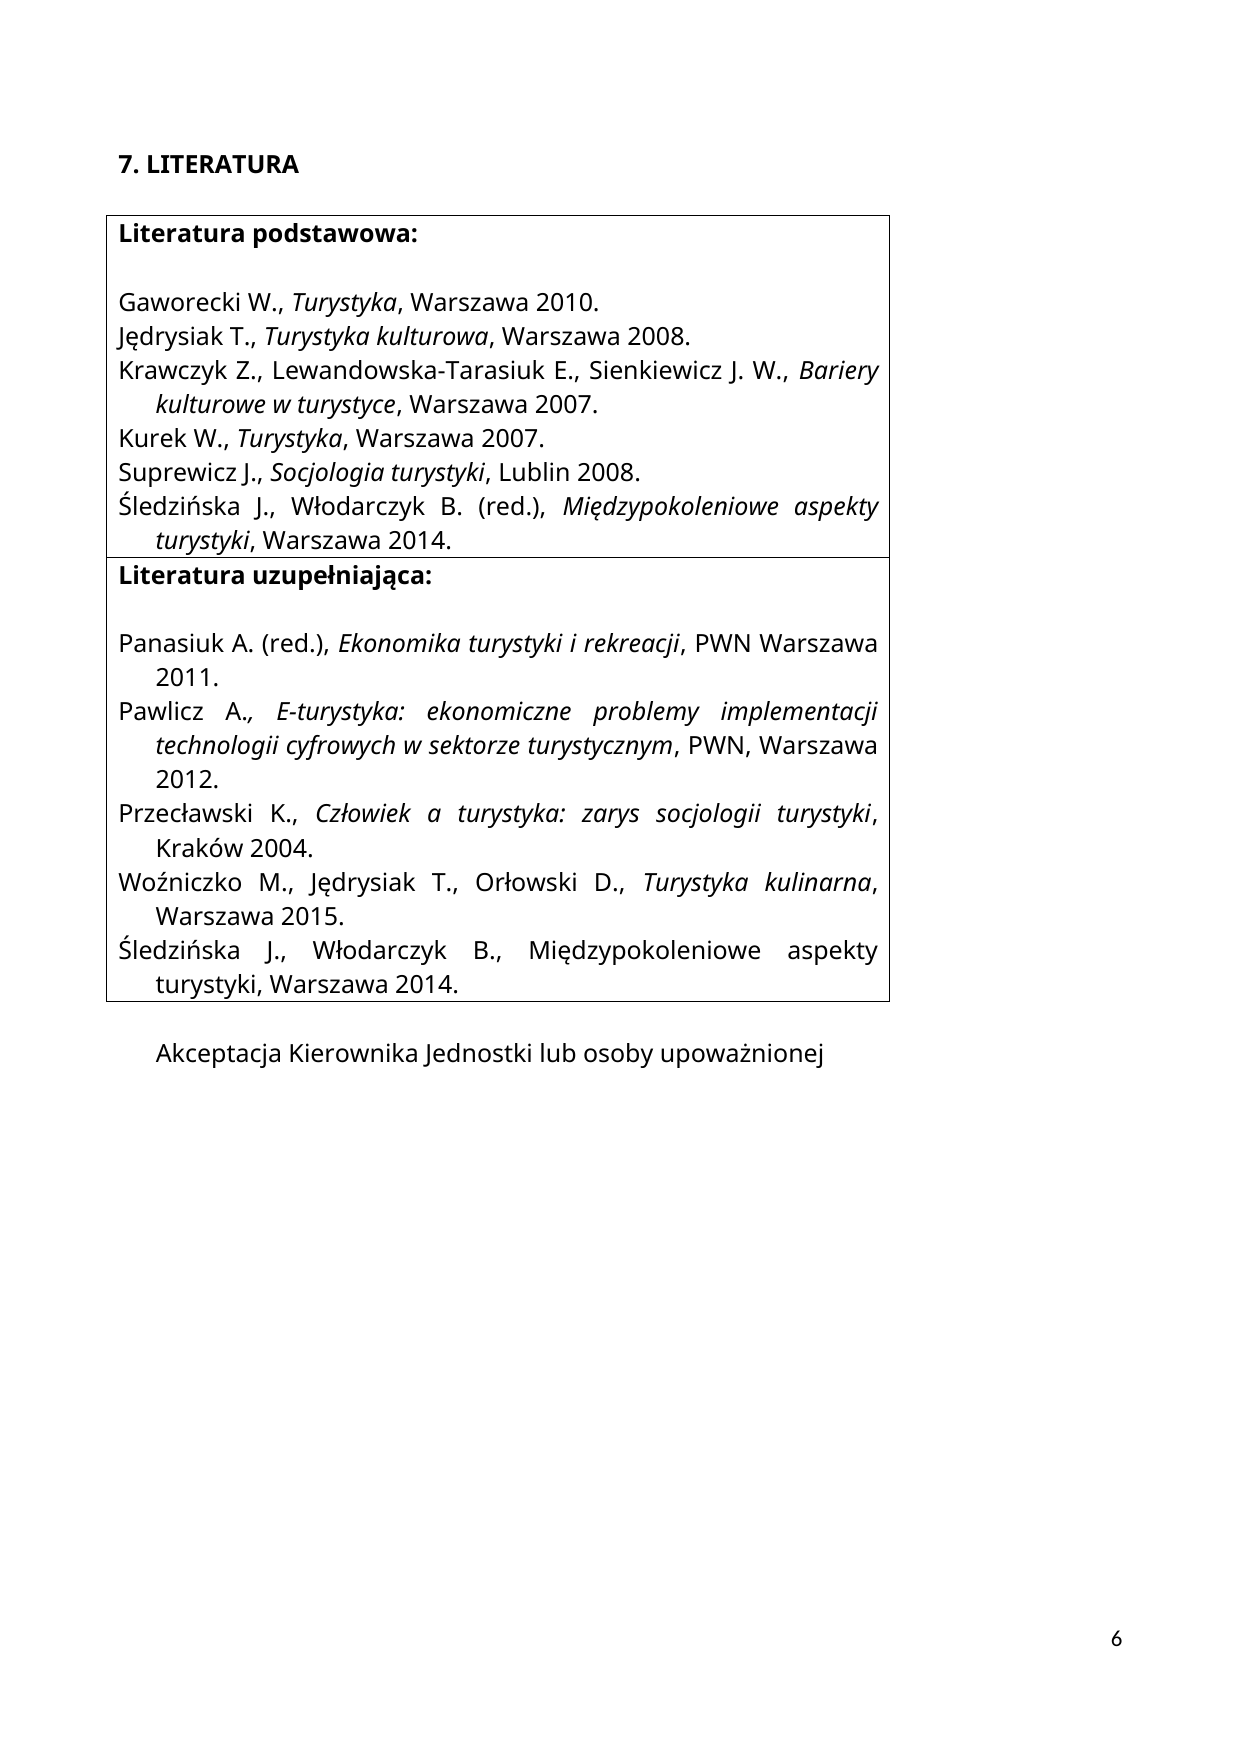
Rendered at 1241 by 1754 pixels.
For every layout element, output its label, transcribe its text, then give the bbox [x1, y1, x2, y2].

text Akceptacja Kierownika Jednostki lub osoby upoważnionej [156, 1036, 1122, 1070]
table_header Literatura podstawowa: Gaworecki W., Turystyka, Warszawa 2010. Jędrysiak T., Turystyka kulturowa, Warszawa 2008. Krawczyk Z., Lewandowska-Tarasiuk E., Sienkiewicz J. W., Bariery kulturowe w turystyce, Warszawa 2007. Kurek W., Turystyka, Warszawa 2007. Suprewicz J., Socjologia turystyki, Lublin 2008. Śledzińska J., Włodarczyk B. (red.), Międzypokoleniowe aspekty turystyki, Warszawa 2014. [107, 216, 889, 557]
text 7. LITERATURA [118, 147, 1122, 181]
table_cell Literatura uzupełniająca: Panasiuk A. (red.), Ekonomika turystyki i rekreacji, PWN Warszawa 2011. Pawlicz A., E-turystyka: ekonomiczne problemy implementacji technologii cyfrowych w sektorze turystycznym, PWN, Warszawa 2012. Przecławski K., Człowiek a turystyka: zarys socjologii turystyki, Kraków 2004. Woźniczko M., Jędrysiak T., Orłowski D., Turystyka kulinarna, Warszawa 2015. Śledzińska J., Włodarczyk B., Międzypokoleniowe aspekty turystyki, Warszawa 2014. [107, 558, 889, 1001]
